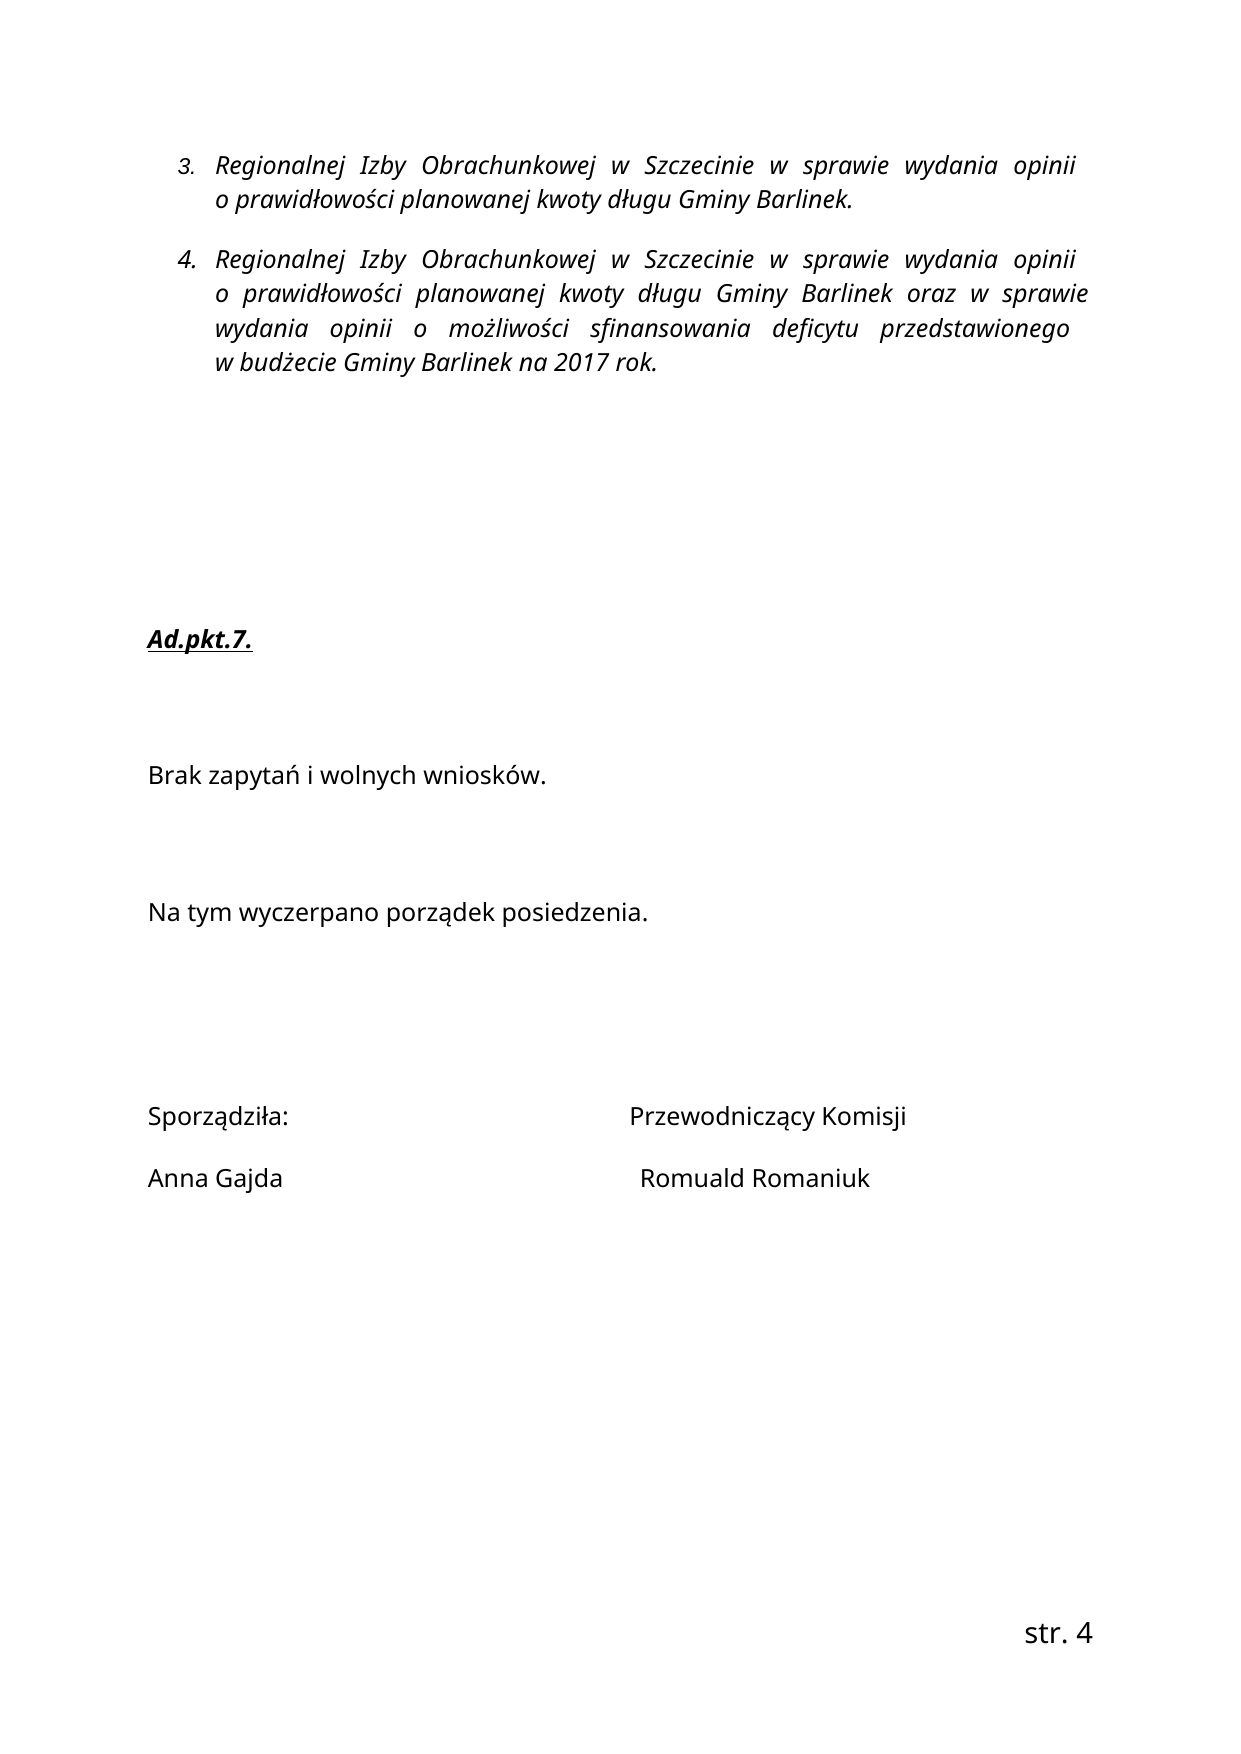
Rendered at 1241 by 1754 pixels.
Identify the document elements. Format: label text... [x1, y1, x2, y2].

list Regionalnej Izby Obrachunkowej w Szczecinie w sprawie wydania opinii o prawidłowości planowanej kwoty długu Gminy Barlinek. [177, 148, 1093, 216]
text Ad.pkt.7. [148, 622, 1093, 656]
text Brak zapytań i wolnych wniosków. [148, 758, 1093, 792]
text Sporządziła: Przewodniczący Komisji [148, 1098, 1093, 1133]
text Na tym wyczerpano porządek posiedzenia. [148, 894, 1093, 928]
text Anna Gajda Romuald Romaniuk [148, 1161, 1093, 1195]
list Regionalnej Izby Obrachunkowej w Szczecinie w sprawie wydania opinii o prawidłowości planowanej kwoty długu Gminy Barlinek oraz w sprawie wydania opinii o możliwości sfinansowania deficytu przedstawionego w budżecie Gminy Barlinek na 2017 rok. [177, 242, 1093, 378]
